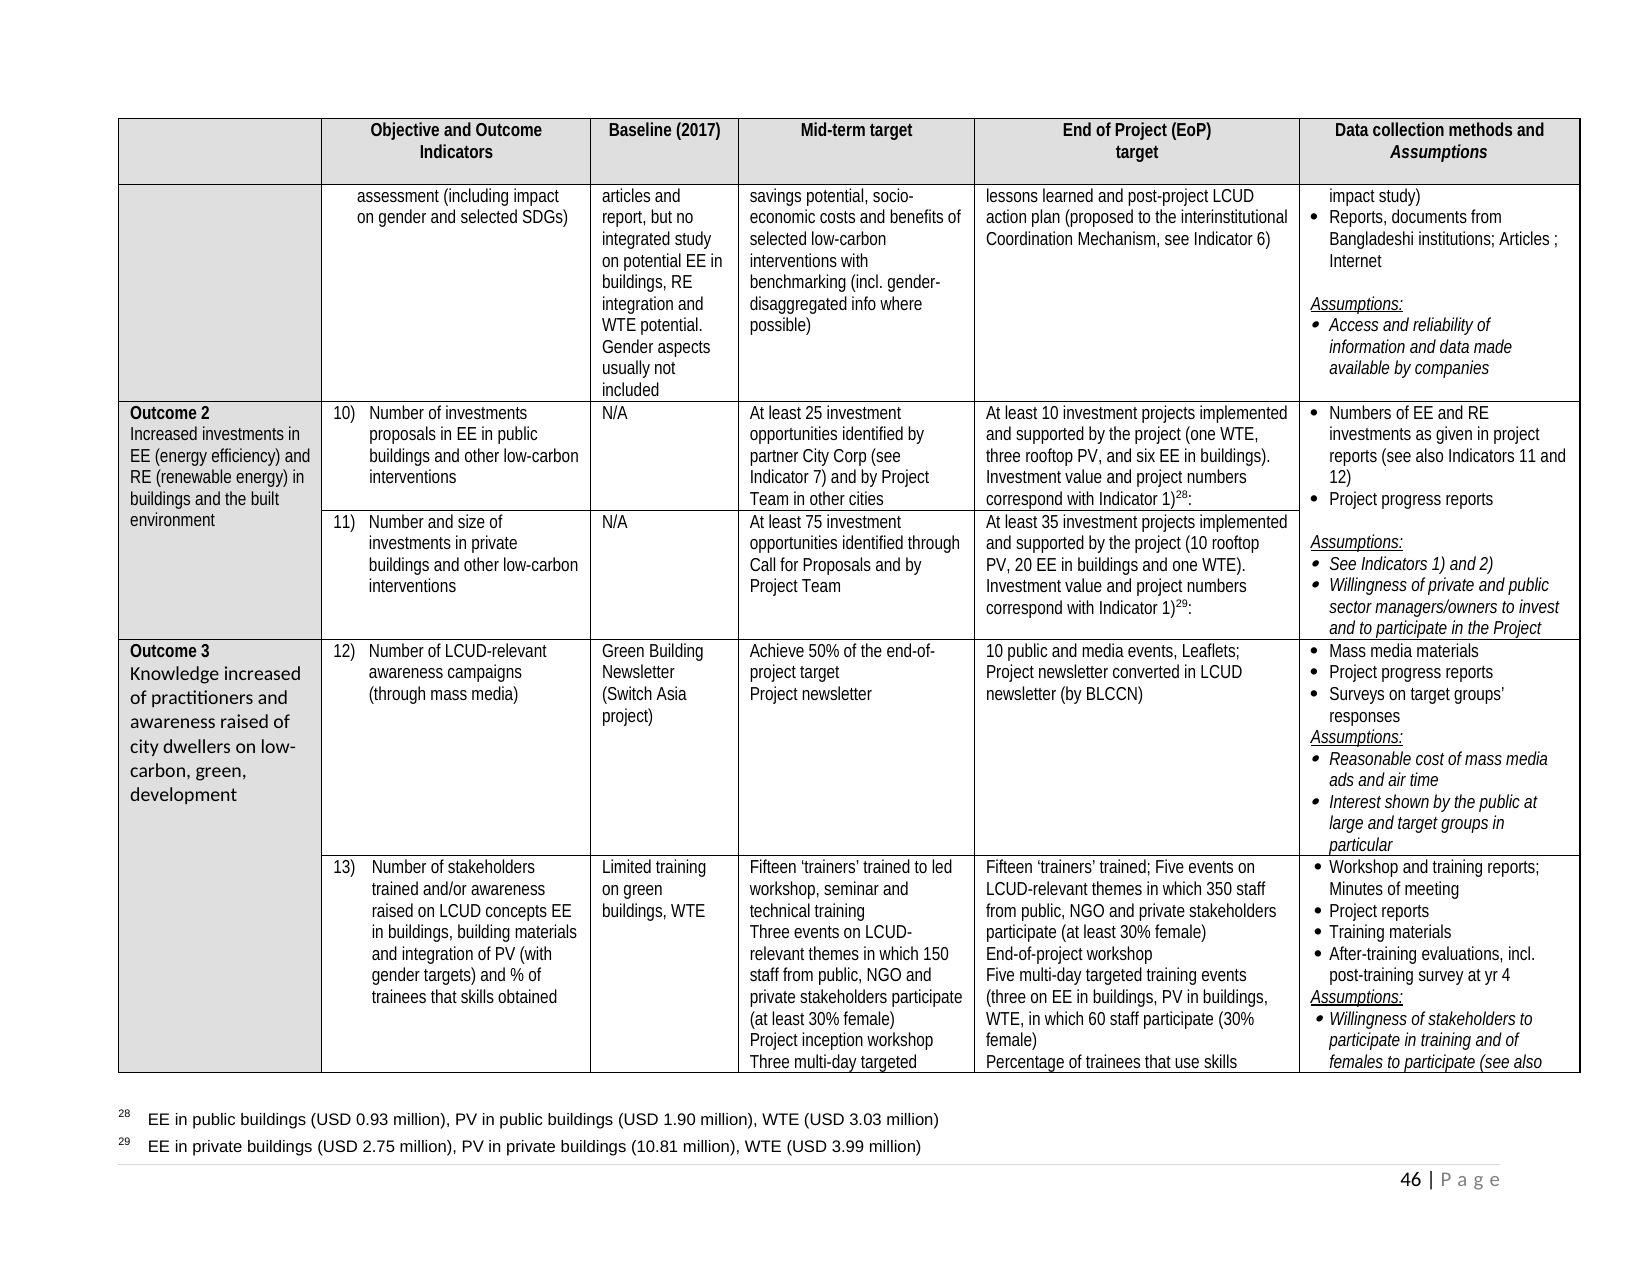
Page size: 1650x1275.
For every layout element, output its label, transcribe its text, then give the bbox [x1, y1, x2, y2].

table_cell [591, 856, 738, 1072]
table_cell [1300, 856, 1579, 1072]
table_header [119, 119, 321, 184]
table_header Baseline (2017) [591, 119, 738, 184]
table_header Mid-term target [739, 119, 974, 184]
table_cell Achieve 50% of the end-of-project target Project newsletter [739, 640, 974, 855]
table_cell Number of investments proposals in EE in public buildings and other low-carbon interventions [322, 402, 590, 509]
table_cell At least 10 investment projects implemented and supported by the project (one WTE, three rooftop PV, and six EE in buildings). Investment value and project numbers correspond with Indicator 1): [975, 402, 1299, 509]
table_cell At least 35 investment projects implemented and supported by the project (10 rooftop PV, 20 EE in buildings and one WTE). Investment value and project numbers correspond with Indicator 1): [975, 511, 1299, 639]
table_cell Numbers of EE and RE investments as given in project reports (see also Indicators 11 and 12) Project progress reports Assumptions: See Indicators 1) and 2) Willingness of private and public sector managers/owners to invest and to participate in the Project [1300, 402, 1579, 639]
table_cell Green Building Newsletter (Switch Asia project) [591, 640, 738, 855]
table_cell Outcome 2 Increased investments in EE (energy efficiency) and RE (renewable energy) in buildings and the built environment [119, 402, 321, 639]
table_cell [322, 185, 590, 401]
table_cell N/A [591, 402, 738, 509]
table_header Data collection methods and Assumptions [1300, 119, 1579, 184]
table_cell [975, 185, 1299, 401]
table_cell N/A [591, 511, 738, 639]
table_cell Number and size of investments in private buildings and other low-carbon interventions [322, 511, 590, 639]
table_header Objective and Outcome Indicators [322, 119, 590, 184]
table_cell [975, 856, 1299, 1072]
table_cell Outcome 3 Knowledge increased of practitioners and awareness raised of city dwellers on low-carbon, green, development [119, 640, 321, 1072]
table_cell 10 public and media events, Leaflets; Project newsletter converted in LCUD newsletter (by BLCCN) [975, 640, 1299, 855]
table_cell Mass media materials Project progress reports Surveys on target groups’ responses Assumptions: Reasonable cost of mass media ads and air time Interest shown by the public at large and target groups in particular [1300, 640, 1579, 855]
table_cell At least 75 investment opportunities identified through Call for Proposals and by Project Team [739, 511, 974, 639]
table_header End of Project (EoP) target [975, 119, 1299, 184]
table_cell At least 25 investment opportunities identified by partner City Corp (see Indicator 7) and by Project Team in other cities [739, 402, 974, 509]
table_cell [1300, 185, 1579, 401]
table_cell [322, 856, 590, 1072]
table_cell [739, 856, 974, 1072]
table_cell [739, 185, 974, 401]
table_cell Number of LCUD-relevant awareness campaigns (through mass media) [322, 640, 590, 855]
